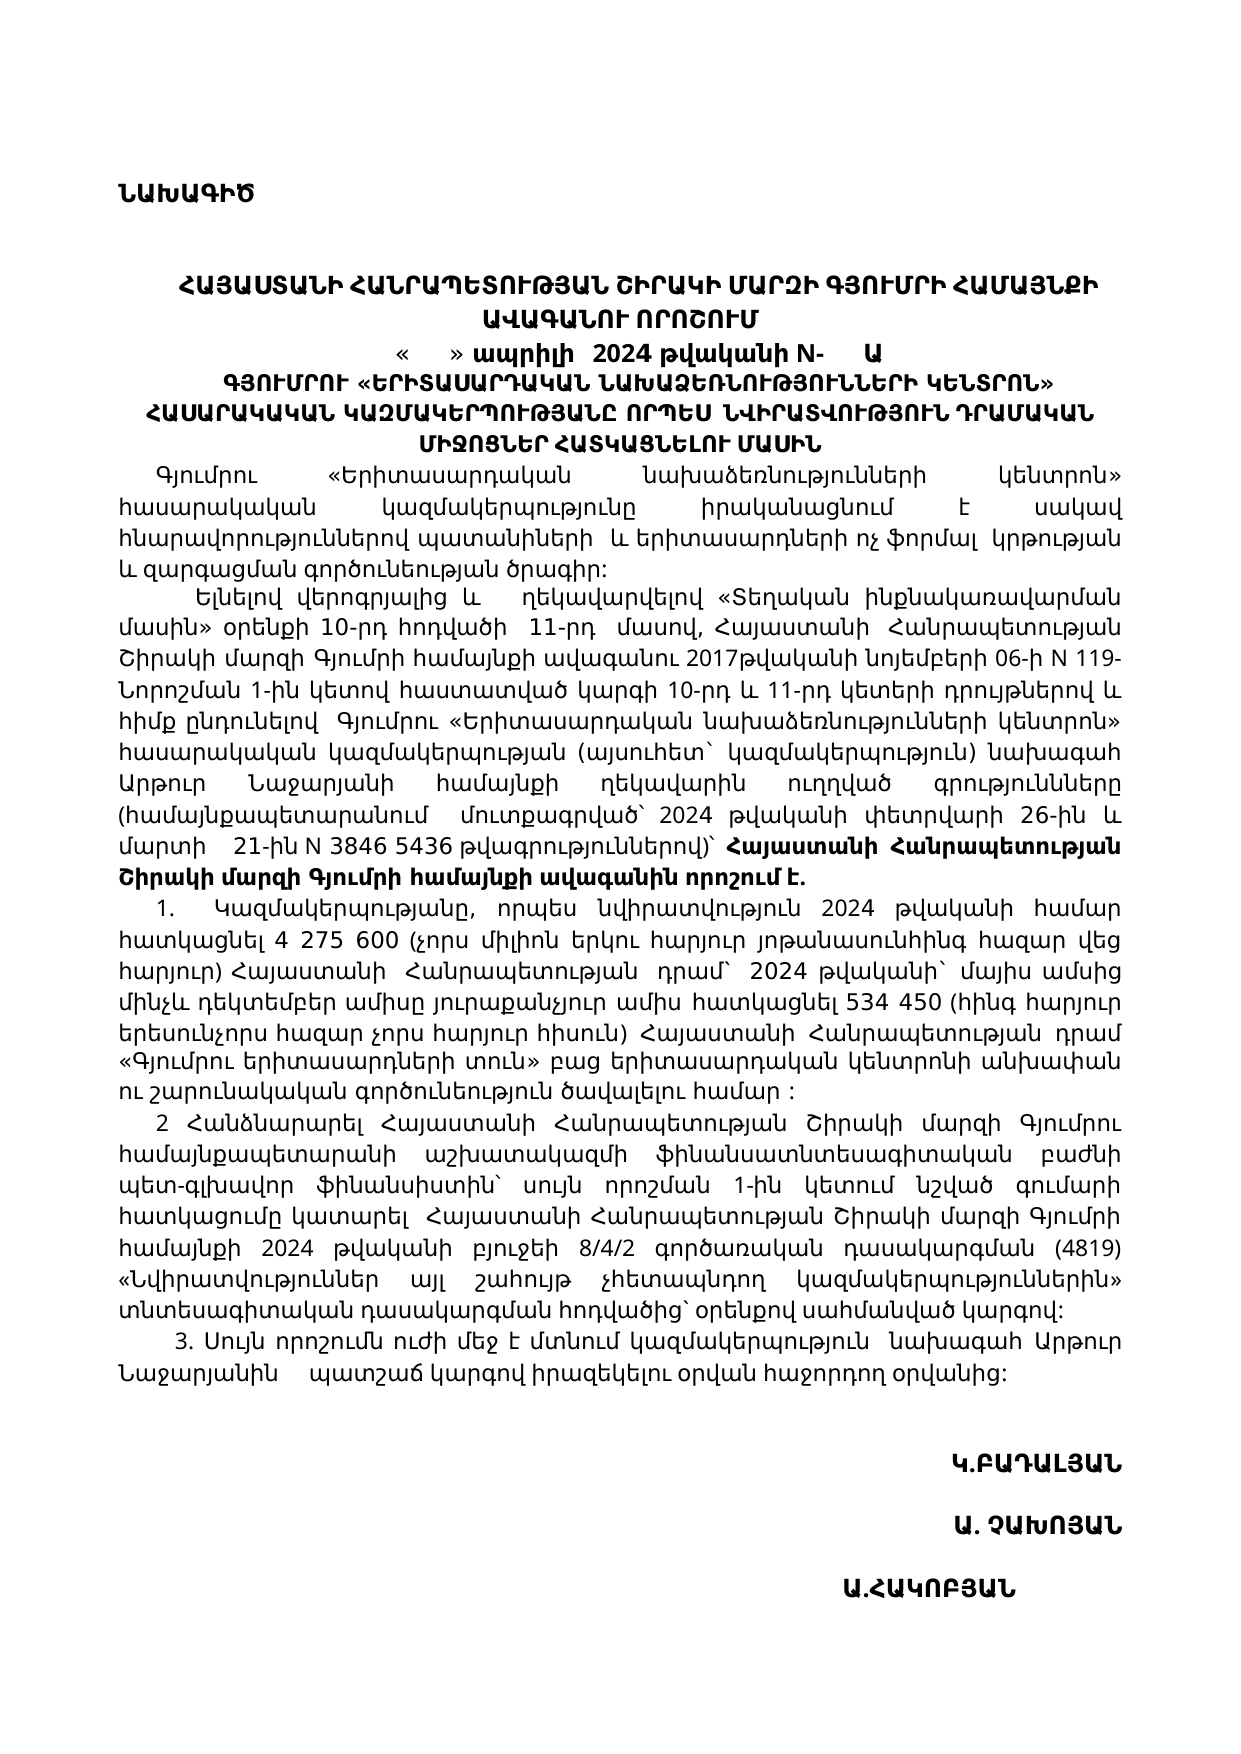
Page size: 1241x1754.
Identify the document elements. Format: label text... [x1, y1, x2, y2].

text Կ.ԲԱԴԱԼՅԱՆ [118, 1445, 1122, 1479]
text ԳՅՈՒՄՐՈՒ «ԵՐԻՏԱՍԱՐԴԱԿԱՆ ՆԱԽԱՁԵՌՆՈՒԹՅՈՒՆՆԵՐԻ ԿԵՆՏՐՈՆ» ՀԱՍԱՐԱԿԱԿԱՆ ԿԱԶՄԱԿԵՐՊՈՒԹՅԱՆԸ ՈՐՊԵՍ ՆՎԻՐԱՏՎՈՒԹՅՈՒՆ ԴՐԱՄԱԿԱՆ ՄԻՋՈՑՆԵՐ ՀԱՏԿԱՑՆԵԼՈՒ ՄԱՍԻՆ [118, 370, 1122, 459]
text ՀԱՅԱՍՏԱՆԻ ՀԱՆՐԱՊԵՏՈՒԹՅԱՆ ՇԻՐԱԿԻ ՄԱՐԶԻ ԳՅՈՒՄՐԻ ՀԱՄԱՅՆՔԻ ԱՎԱԳԱՆՈՒ ՈՐՈՇՈՒՄ [118, 268, 1122, 336]
text 3. Սույն որոշումն ուժի մեջ է մտնում կազմակերպություն նախագահ Արթուր Նաջարյանին պատշաճ կարգով իրազեկելու օրվան հաջորդող օրվանից: [118, 1325, 1122, 1388]
text Ա.ՀԱԿՈԲՅԱՆ [118, 1571, 1122, 1605]
text « » ապրիլի 2024 թվականի N- Ա [118, 336, 1122, 370]
text Ելնելով վերոգրյալից և ղեկավարվելով «Տեղական ինքնակառավարման մասին» օրենքի 10-րդ հոդվածի 11-րդ մասով, Հայաստանի Հանրապետության Շիրակի մարզի Գյումրի համայնքի ավագանու 2017թվականի նոյեմբերի 06-ի N 119-Նորոշման 1-ին կետով հաստատված կարգի 10-րդ և 11-րդ կետերի դրույթներով և հիմք ընդունելով Գյումրու «Երիտասարդական նախաձեռնությունների կենտրոն» հասարակական կազմակերպության (այսուհետ` կազմակերպություն) նախագահ Արթուր Նաջարյանի համայնքի ղեկավարին ուղղված գրություննները (համայնքապետարանում մուտքագրված՝ 2024 թվականի փետրվարի 26-ին և մարտի 21-ին N 3846 5436 թվագրություններով)՝ Հայաստանի Հանրապետության Շիրակի մարզի Գյումրի համայնքի ավագանին որոշում է. [118, 584, 1122, 892]
text 2 Հանձնարարել Հայաստանի Հանրապետության Շիրակի մարզի Գյումրու համայնքապետարանի աշխատակազմի ֆինանսատնտեսագիտական բաժնի պետ-գլխավոր ֆինանսիստին՝ սույն որոշման 1-ին կետում նշված գումարի հատկացումը կատարել Հայաստանի Հանրապետության Շիրակի մարզի Գյումրի համայնքի 2024 թվականի բյուջեի 8/4/2 գործառական դասակարգման (4819) «Նվիրատվություններ այլ շահույթ չհետապնդող կազմակերպություններին» տնտեսագիտական դասակարգման հոդվածից` օրենքով սահմանված կարգով: [118, 1106, 1122, 1325]
text ՆԱԽԱԳԻԾ [118, 147, 1122, 210]
text Գյումրու «Երիտասարդական նախաձեռնությունների կենտրոն» հասարակական կազմակերպությունը իրականացնում է սակավ հնարավորություններով պատանիների և երիտասարդների ոչ ֆորմալ կրթության և զարգացման գործունեության ծրագիր: [118, 459, 1122, 584]
text 1. Կազմակերպությանը, որպես նվիրատվություն 2024 թվականի համար հատկացնել 4 275 600 (չորս միլիոն երկու հարյուր յոթանասունհինգ հազար վեց հարյուր) Հայաստանի Հանրապետության դրամ` 2024 թվականի` մայիս ամսից մինչև դեկտեմբեր ամիսը յուրաքանչյուր ամիս հատկացնել 534 450 (հինգ հարյուր երեսունչորս հազար չորս հարյուր հիսուն) Հայաստանի Հանրապետության դրամ «Գյումրու երիտասարդների տուն» բաց երիտասարդական կենտրոնի անխափան ու շարունակական գործունեություն ծավալելու համար : [118, 892, 1122, 1106]
text Ա. ՉԱԽՈՅԱՆ [118, 1508, 1122, 1542]
